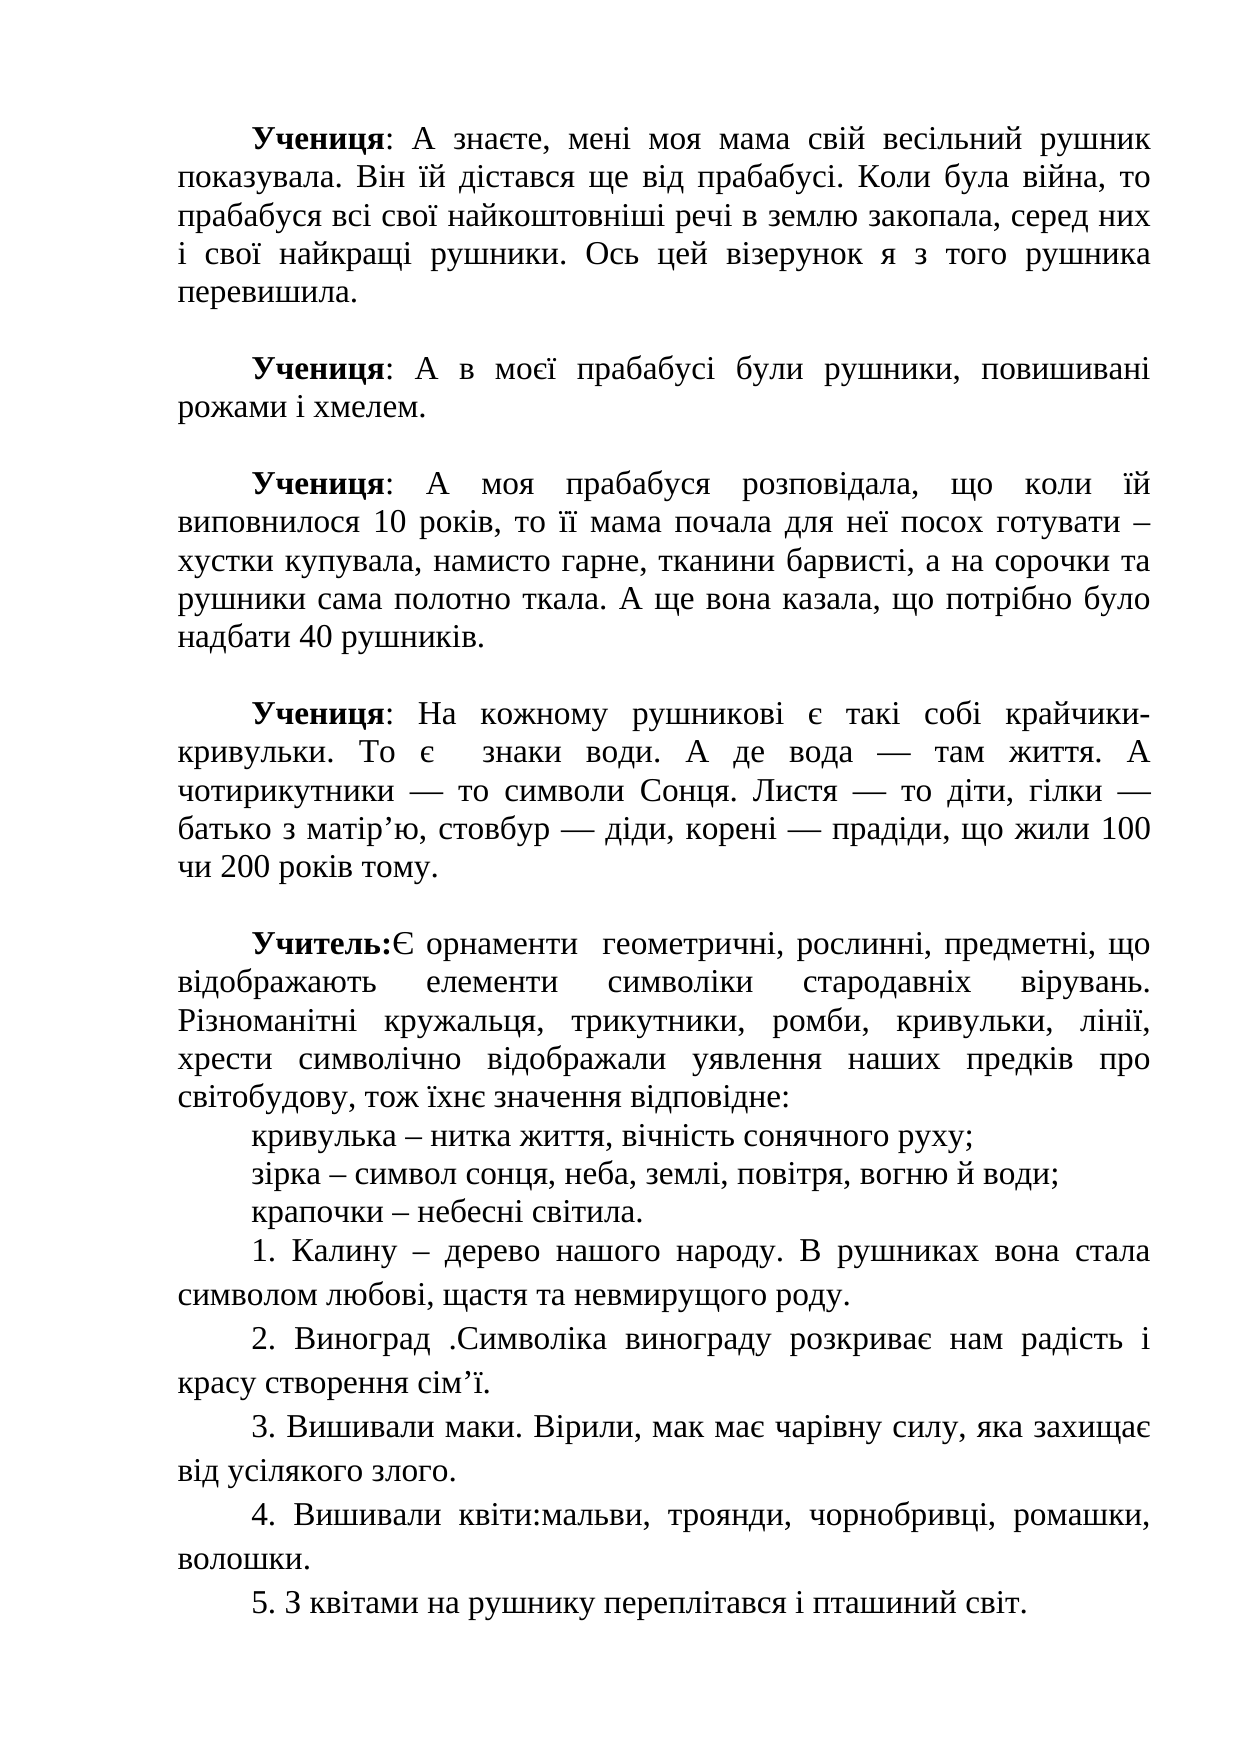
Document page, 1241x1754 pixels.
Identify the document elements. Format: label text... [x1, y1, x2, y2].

text 4. Вишивали квіти:мальви, троянди, чорнобривці, ромашки, волошки. [177, 1494, 1152, 1577]
text зірка – символ сонця, неба, землі, повітря, вогню й води; [177, 1153, 1152, 1191]
text кривулька – нитка життя, вічність сонячного руху; [177, 1115, 1152, 1153]
text 2. Виноград .Символіка винограду розкриває нам радість і красу створення сім’ї. [177, 1318, 1152, 1400]
text Учениця: А в моєї прабабусі були рушники, повишивані рожами і хмелем. [177, 348, 1152, 425]
text 1. Калину – дерево нашого народу. В рушниках вона стала символом любові, щастя та невмирущого роду. [177, 1230, 1152, 1312]
text Учениця: На кожному рушниковi є такi собi крайчики-кривульки. То є знаки води. А де вода — там життя. А чотирикутники — то символи Сонця. Листя — то діти, гiлки — батько з матiр’ю, стовбур — діди, коренi — прадiди, що жили 100 чи 200 рокiв тому. [177, 693, 1152, 885]
text 5. З квітами на рушнику переплітався і пташиний світ. [177, 1582, 1152, 1621]
text Учениця: А знаєте, мені моя мама свій весільний рушник показувала. Він їй дістався ще від прабабусі. Коли була війна, то прабабуся всі свої найкоштовніші речі в землю закопала, серед них і свої найкращі рушники. Ось цей візерунок я з того рушника перевишила. [177, 118, 1152, 310]
text Учениця: А моя прабабуся розповідала, що коли їй виповнилося 10 років, то її мама почала для неї посох готувати – хустки купувала, намисто гарне, тканини барвисті, а на сорочки та рушники сама полотно ткала. А ще вона казала, що потрібно було надбати 40 рушників. [177, 463, 1152, 655]
text Учитель:Є орнаменти геометричні, рослинні, предметні, що відображають елементи символіки стародавніх вірувань. Різноманітні кружальця, трикутники, ромби, кривульки, лінії, хрести символічно відображали уявлення наших предків про світобудову, тож їхнє значення відповідне: [177, 923, 1152, 1115]
text 3. Вишивали маки. Вірили, мак має чарівну силу, яка захищає від усілякого злого. [177, 1406, 1152, 1488]
text крапочки – небесні світила. [177, 1191, 1152, 1230]
